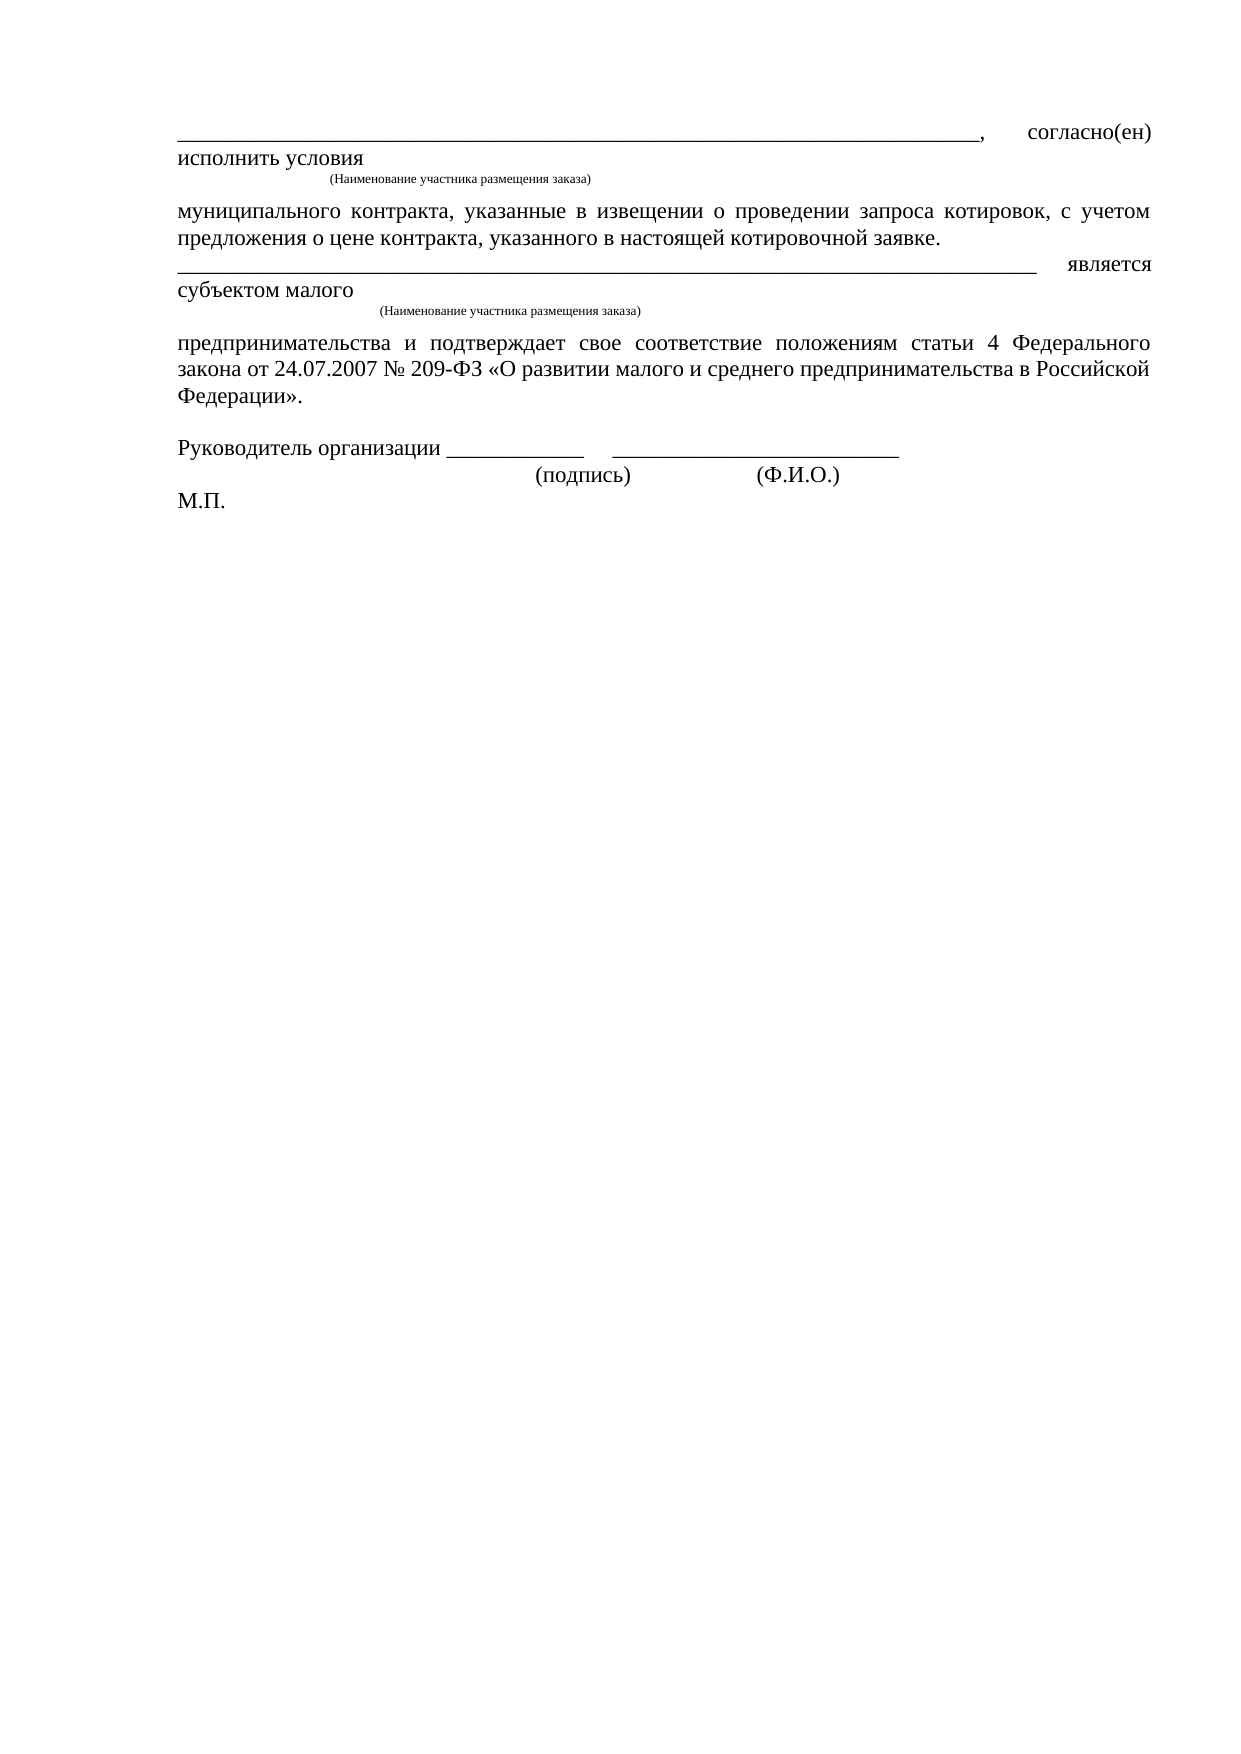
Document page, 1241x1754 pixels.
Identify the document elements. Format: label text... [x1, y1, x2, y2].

text ___________________________________________________________________________ является субъектом малого [177, 250, 1152, 303]
text (подпись) (Ф.И.О.) [177, 461, 1152, 487]
text муниципального контракта, указанные в извещении о проведении запроса котировок, с учетом предложения о цене контракта, указанного в настоящей котировочной заявке. [177, 197, 1152, 250]
text Руководитель организации ____________ _________________________ [177, 434, 1152, 461]
text (Наименование участника размещения заказа) [177, 171, 1152, 197]
text М.П. [177, 487, 1152, 513]
text ______________________________________________________________________, согласно(ен) исполнить условия [177, 118, 1152, 171]
text (Наименование участника размещения заказа) [177, 303, 1152, 329]
text предпринимательства и подтверждает свое соответствие положениям статьи 4 Федерального закона от 24.07.2007 № 209-ФЗ «О развитии малого и среднего предпринимательства в Российской Федерации». [177, 329, 1152, 408]
